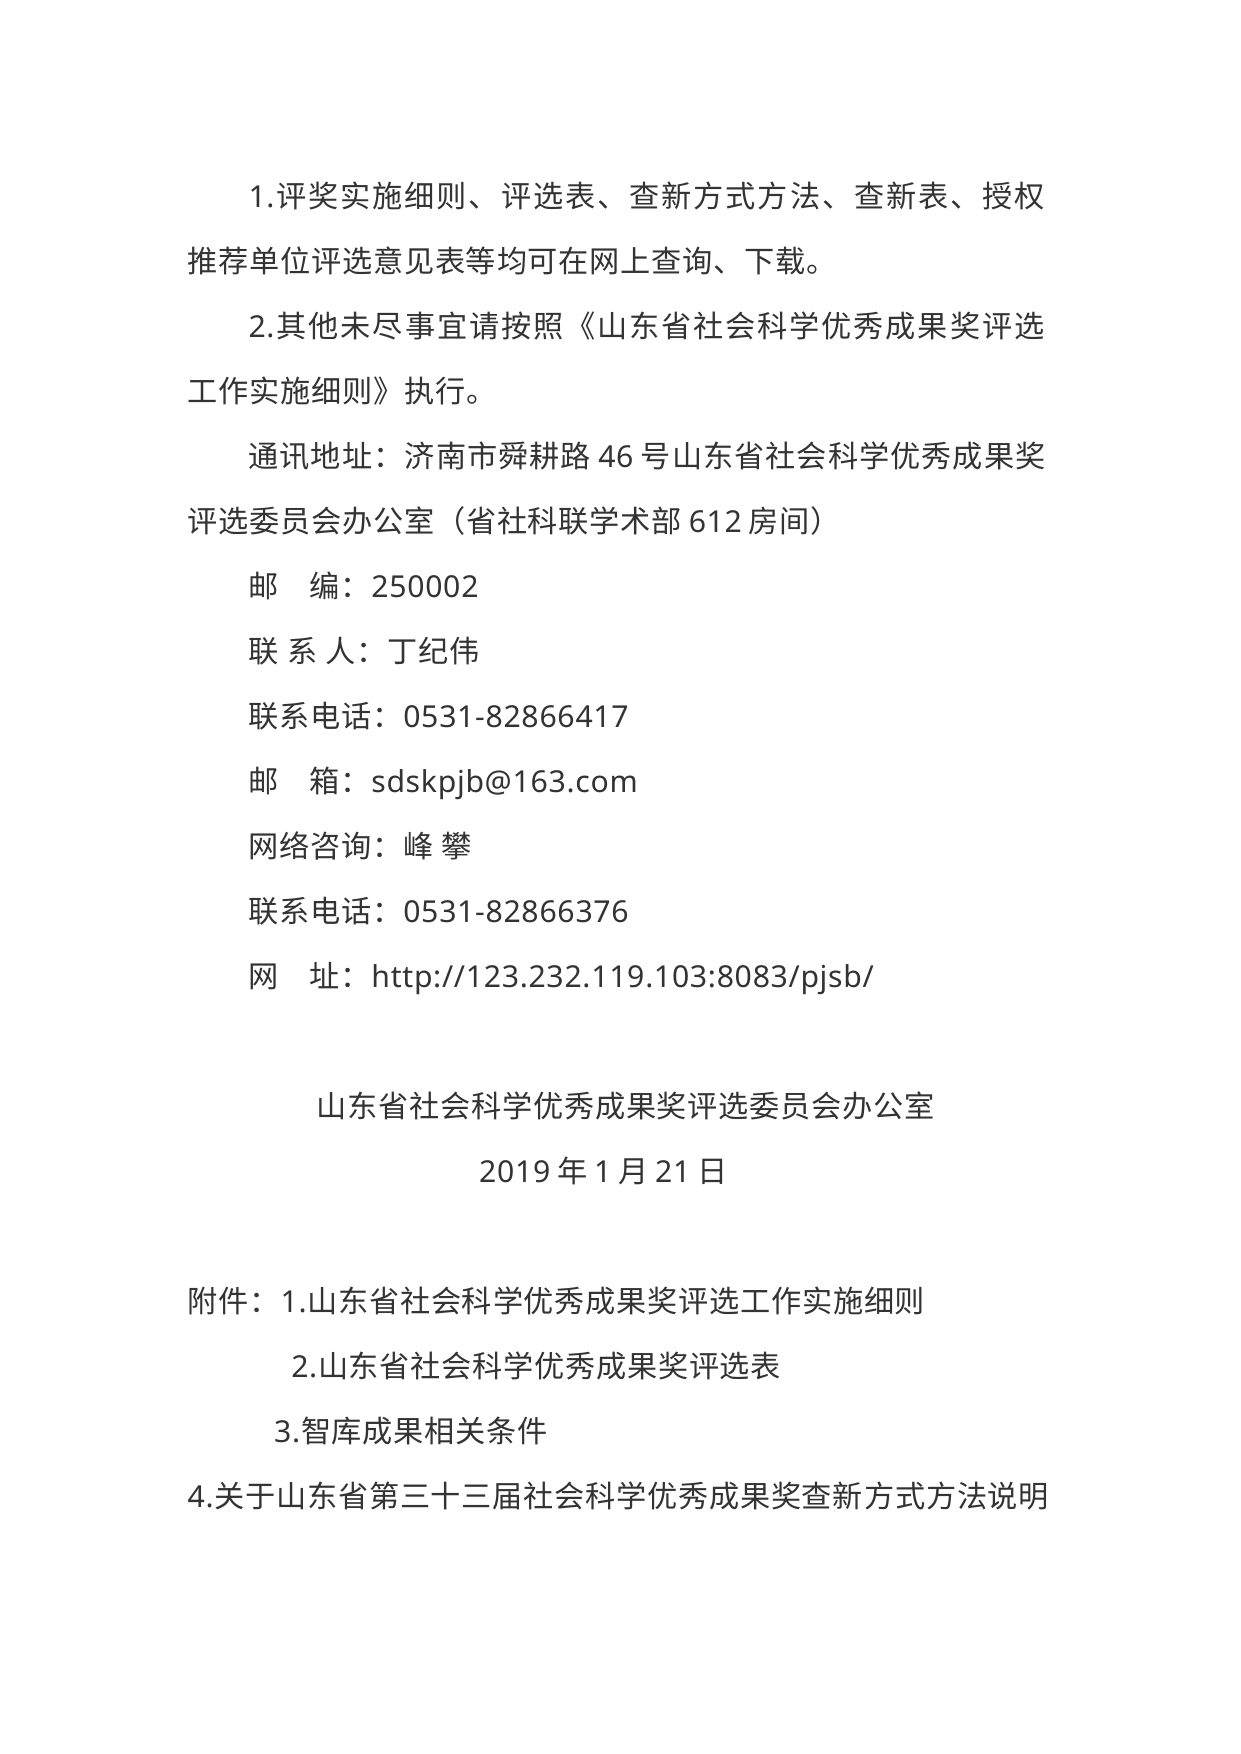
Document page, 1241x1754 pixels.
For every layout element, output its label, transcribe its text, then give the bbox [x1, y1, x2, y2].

text 网络咨询：峰 攀 [187, 812, 1046, 877]
text 联系电话：0531-82866376 [187, 877, 1046, 942]
text 通讯地址：济南市舜耕路46号山东省社会科学优秀成果奖评选委员会办公室（省社科联学术部612房间） [187, 422, 1046, 552]
text 网 址：http://123.232.119.103:8083/pjsb/ [187, 942, 1046, 1007]
text 2019年1月21日 [187, 1137, 1046, 1202]
text 联系电话：0531-82866417 [187, 682, 1046, 747]
text 山东省社会科学优秀成果奖评选委员会办公室 [187, 1072, 1046, 1137]
text 邮 编：250002 [187, 552, 1046, 617]
text 3.智库成果相关条件 [187, 1397, 1053, 1462]
text 2.其他未尽事宜请按照《山东省社会科学优秀成果奖评选工作实施细则》执行。 [187, 292, 1046, 422]
text 附件：1.山东省社会科学优秀成果奖评选工作实施细则 [187, 1267, 1053, 1332]
text 联 系 人：丁纪伟 [187, 617, 1046, 682]
text 4.关于山东省第三十三届社会科学优秀成果奖查新方式方法说明 [187, 1462, 1053, 1592]
text 1.评奖实施细则、评选表、查新方式方法、查新表、授权推荐单位评选意见表等均可在网上查询、下载。 [187, 162, 1046, 292]
text 邮 箱：sdskpjb@163.com [187, 747, 1046, 812]
text 2.山东省社会科学优秀成果奖评选表 [187, 1332, 1053, 1397]
